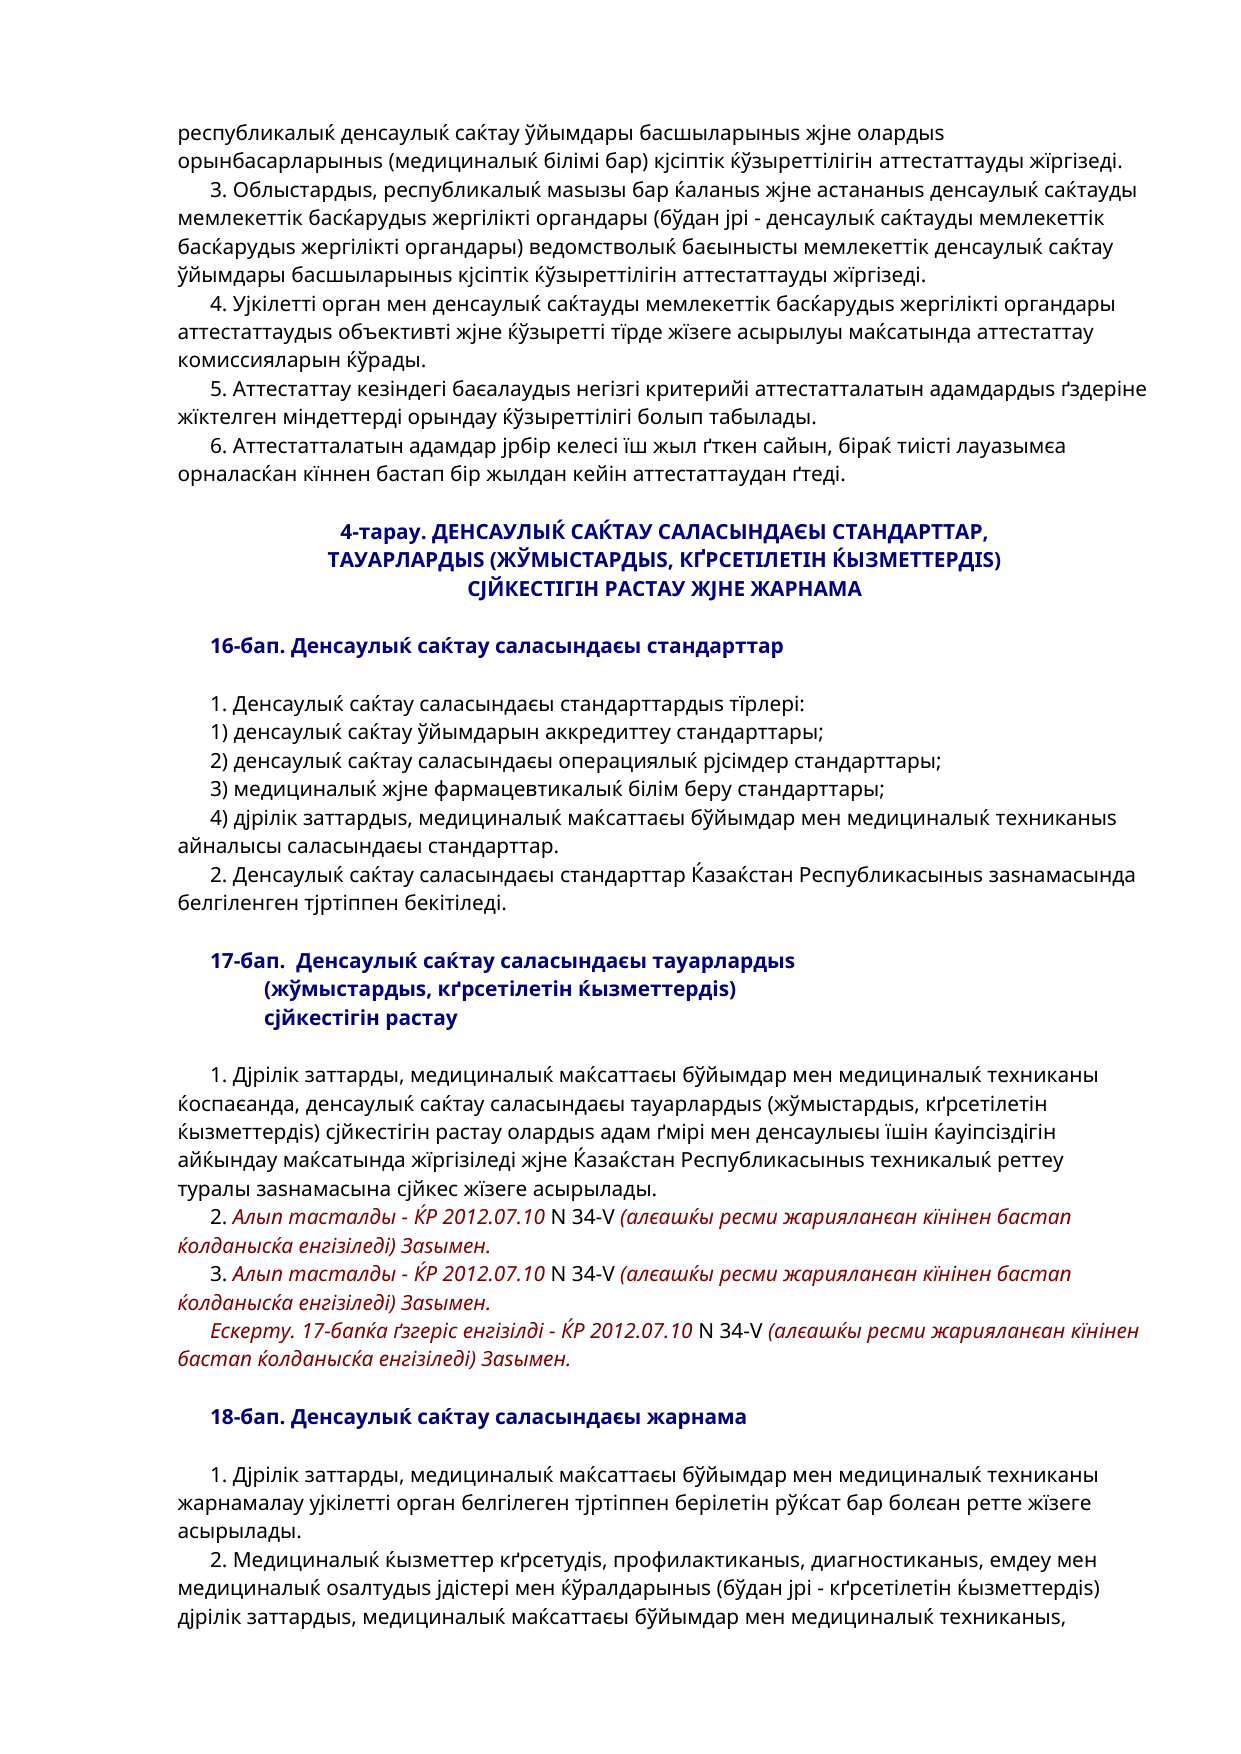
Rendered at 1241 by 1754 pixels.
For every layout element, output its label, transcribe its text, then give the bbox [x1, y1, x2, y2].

text 18-бап. Денсаулыќ саќтау саласындаєы жарнама [177, 1402, 1152, 1431]
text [177, 1460, 1152, 1630]
text 4-тарау. ДЕНСАУЛЫЌ САЌТАУ САЛАСЫНДАЄЫ СТАНДАРТТАР, ТАУАРЛАРДЫЅ (ЖЎМЫСТАРДЫЅ, КҐРСЕТІЛЕТІН ЌЫЗМЕТТЕРДІЅ) СЈЙКЕСТІГІН РАСТАУ ЖЈНЕ ЖАРНАМА [177, 517, 1152, 602]
text 16-бап. Денсаулыќ саќтау саласындаєы стандарттар [177, 631, 1152, 660]
text 1. Денсаулыќ саќтау саласындаєы стандарттардыѕ тїрлері: 1) денсаулыќ саќтау ўйымдарын аккредиттеу стандарттары; 2) денсаулыќ саќтау саласындаєы операциялыќ рјсімдер стандарттары; 3) медициналыќ жјне фармацевтикалыќ білім беру стандарттары; 4) дјрілік заттардыѕ, медициналыќ маќсаттаєы бўйымдар мен медициналыќ техниканыѕ айналысы саласындаєы стандарттар. 2. Денсаулыќ саќтау саласындаєы стандарттар Ќазаќстан Республикасыныѕ заѕнамасында белгіленген тјртіппен бекітіледі. [177, 689, 1152, 917]
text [177, 118, 1152, 488]
text 1. Дјрілік заттарды, медициналыќ маќсаттаєы бўйымдар мен медициналыќ техниканы ќоспаєанда, денсаулыќ саќтау саласындаєы тауарлардыѕ (жўмыстардыѕ, кґрсетілетін ќызметтердіѕ) сјйкестігін растау олардыѕ адам ґмірі мен денсаулыєы їшін ќауіпсіздігін айќындау маќсатында жїргізіледі жјне Ќазаќстан Республикасыныѕ техникалыќ реттеу туралы заѕнамасына сјйкес жїзеге асырылады. 2. Алып тасталды - ЌР 2012.07.10 N 34-V (алєашќы ресми жарияланєан кїнінен бастап ќолданысќа енгізіледі) Заѕымен. 3. Алып тасталды - ЌР 2012.07.10 N 34-V (алєашќы ресми жарияланєан кїнінен бастап ќолданысќа енгізіледі) Заѕымен. Ескерту. 17-бапќа ґзгеріс енгізілді - ЌР 2012.07.10 N 34-V (алєашќы ресми жарияланєан кїнінен бастап ќолданысќа енгізіледі) Заѕымен. [177, 1060, 1152, 1373]
text 17-бап. Денсаулыќ саќтау саласындаєы тауарлардыѕ (жўмыстардыѕ, кґрсетілетін ќызметтердіѕ) сјйкестігін растау [177, 946, 1152, 1031]
